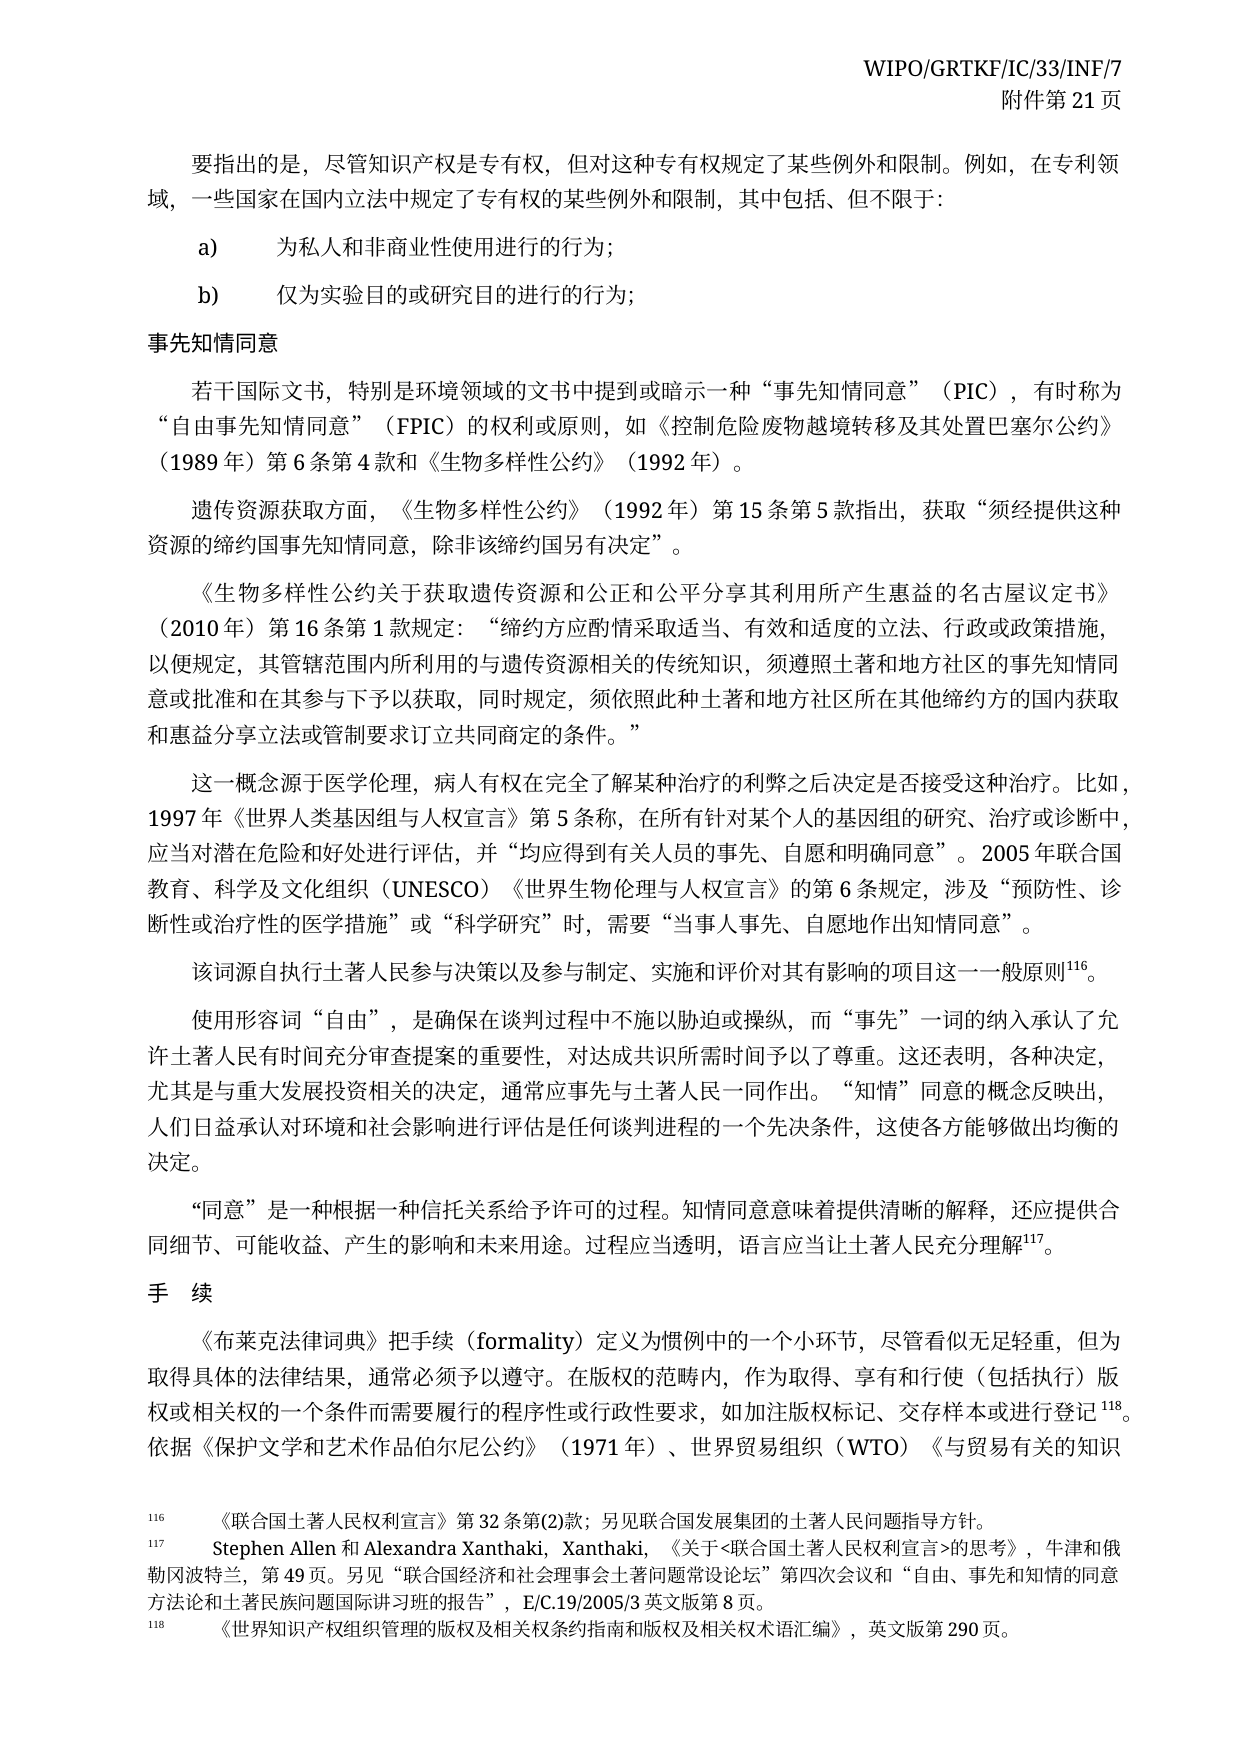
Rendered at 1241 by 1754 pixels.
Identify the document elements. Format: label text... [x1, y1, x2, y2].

text 若干国际文书，特别是环境领域的文书中提到或暗示一种“事先知情同意”（PIC），有时称为“自由事先知情同意”（FPIC）的权利或原则，如《控制危险废物越境转移及其处置巴塞尔公约》（1989年）第6条第4款和《生物多样性公约》（1992年）。 [148, 370, 1122, 477]
text b) 仅为实验目的或研究目的进行的行为； [198, 274, 1122, 310]
text a) 为私人和非商业性使用进行的行为； [198, 227, 1122, 262]
text “同意”是一种根据一种信托关系给予许可的过程。知情同意意味着提供清晰的解释，还应提供合同细节、可能收益、产生的影响和未来用途。过程应当透明，语言应当让土著人民充分理解。 [148, 1189, 1122, 1260]
text 要指出的是，尽管知识产权是专有权，但对这种专有权规定了某些例外和限制。例如，在专利领域，一些国家在国内立法中规定了专有权的某些例外和限制，其中包括、但不限于： [148, 143, 1122, 214]
text 使用形容词“自由”，是确保在谈判过程中不施以胁迫或操纵，而“事先”一词的纳入承认了允许土著人民有时间充分审查提案的重要性，对达成共识所需时间予以了尊重。这还表明，各种决定，尤其是与重大发展投资相关的决定，通常应事先与土著人民一同作出。“知情”同意的概念反映出，人们日益承认对环境和社会影响进行评估是任何谈判进程的一个先决条件，这使各方能够做出均衡的决定。 [148, 999, 1122, 1177]
text 遗传资源获取方面，《生物多样性公约》（1992年）第15条第5款指出，获取“须经提供这种资源的缔约国事先知情同意，除非该缔约国另有决定”。 [148, 489, 1122, 560]
text 该词源自执行土著人民参与决策以及参与制定、实施和评价对其有影响的项目这一一般原则。 [148, 952, 1122, 987]
text 《生物多样性公约关于获取遗传资源和公正和公平分享其利用所产生惠益的名古屋议定书》（2010年）第16条第1款规定：“缔约方应酌情采取适当、有效和适度的立法、行政或政策措施，以便规定，其管辖范围内所利用的与遗传资源相关的传统知识，须遵照土著和地方社区的事先知情同意或批准和在其参与下予以获取，同时规定，须依照此种土著和地方社区所在其他缔约方的国内获取和惠益分享立法或管制要求订立共同商定的条件。” [148, 572, 1122, 749]
text 这一概念源于医学伦理，病人有权在完全了解某种治疗的利弊之后决定是否接受这种治疗。比如，1997年《世界人类基因组与人权宣言》第5条称，在所有针对某个人的基因组的研究、治疗或诊断中，应当对潜在危险和好处进行评估，并“均应得到有关人员的事先、自愿和明确同意”。2005年联合国教育、科学及文化组织（UNESCO）《世界生物伦理与人权宣言》的第6条规定，涉及“预防性、诊断性或治疗性的医学措施”或“科学研究”时，需要“当事人事先、自愿地作出知情同意”。 [148, 762, 1122, 939]
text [148, 1320, 1122, 1462]
text 手 续 [148, 1272, 1122, 1308]
text 事先知情同意 [148, 322, 1122, 358]
